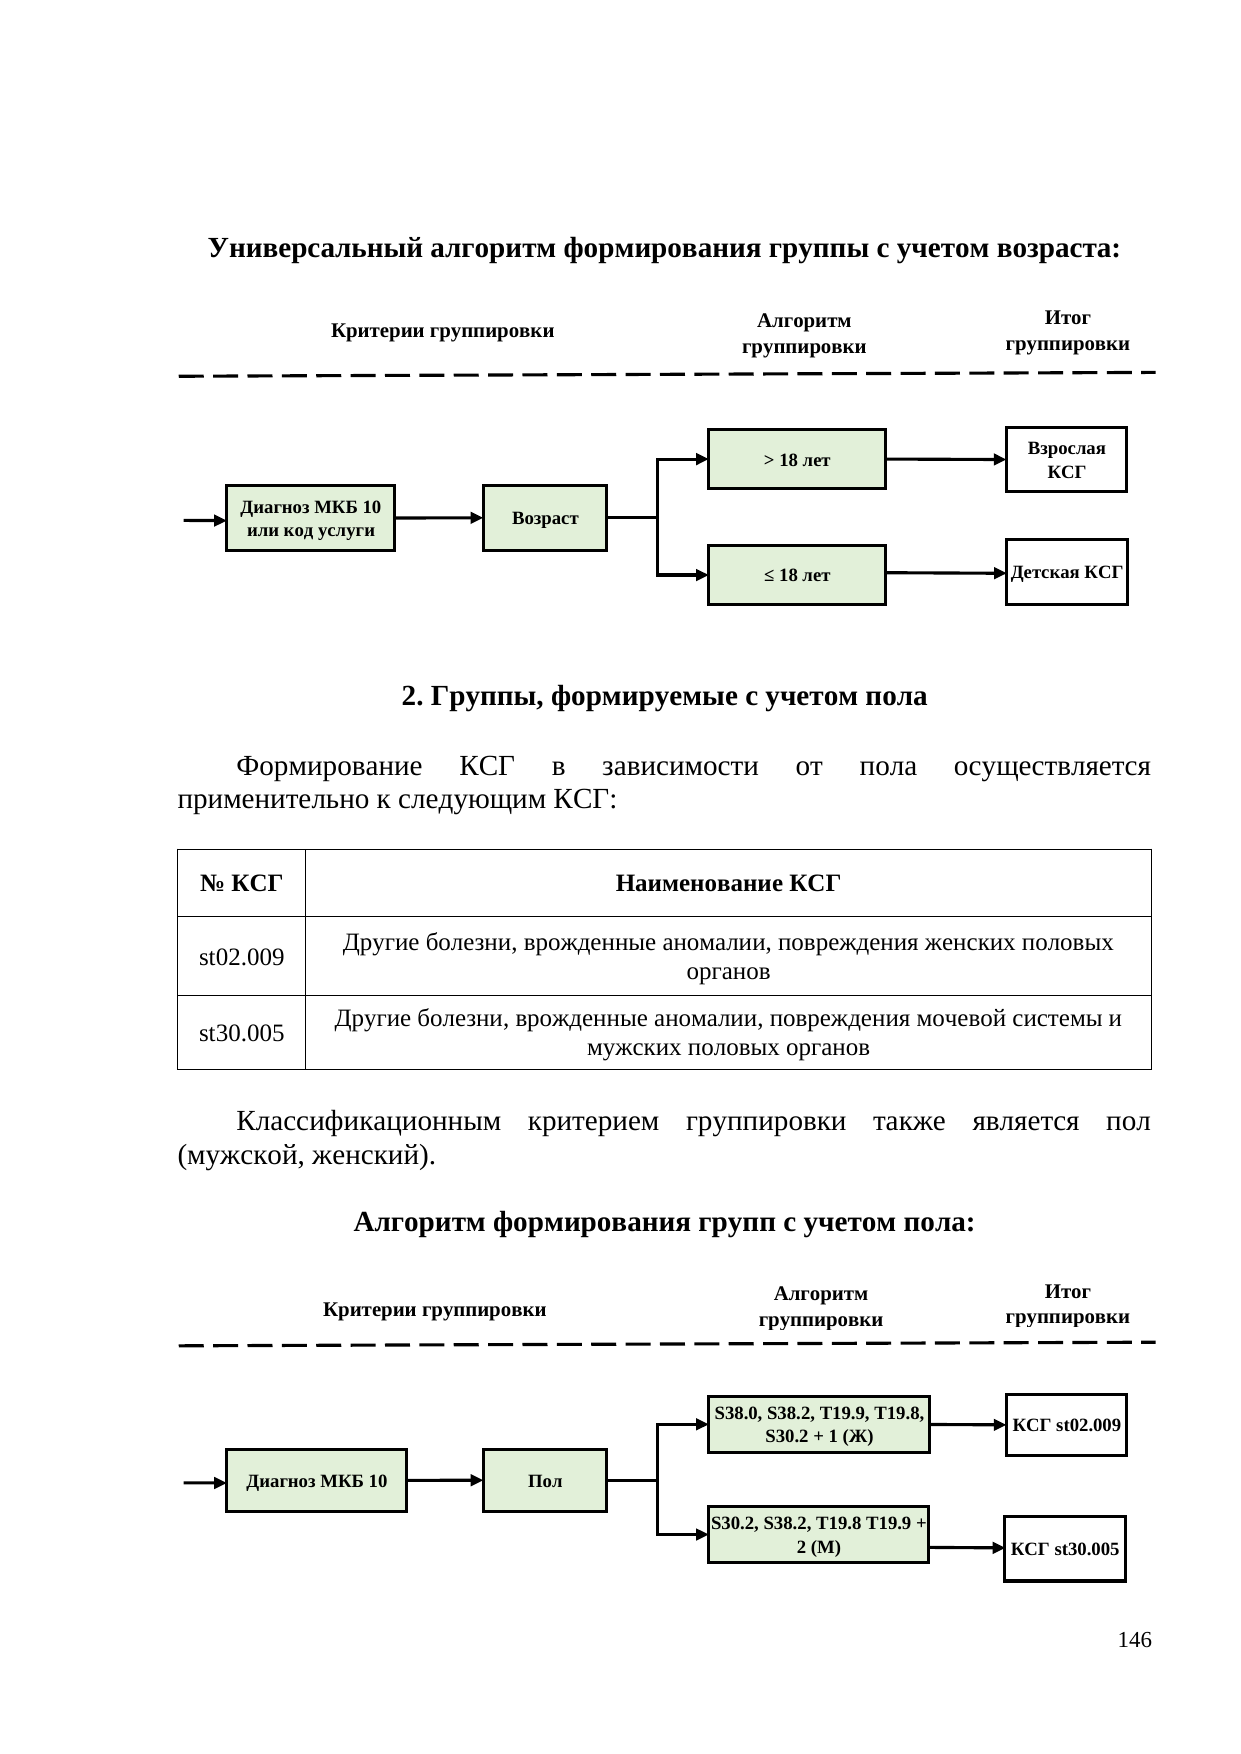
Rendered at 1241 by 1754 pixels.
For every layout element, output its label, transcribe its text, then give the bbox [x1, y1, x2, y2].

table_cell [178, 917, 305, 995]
text Универсальный алгоритм формирования группы с учетом возраста: [177, 230, 1152, 264]
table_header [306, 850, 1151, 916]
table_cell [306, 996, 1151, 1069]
text Формирование КСГ в зависимости от пола осуществляется применительно к следующим КСГ: [177, 748, 1152, 815]
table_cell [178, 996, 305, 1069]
text Алгоритм формирования групп с учетом пола: [177, 1204, 1152, 1237]
subtitle 2. Группы, формируемые с учетом пола [177, 678, 1152, 712]
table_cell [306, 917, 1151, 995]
text Классификационным критерием группировки также является пол (мужской, женский). [177, 1103, 1152, 1170]
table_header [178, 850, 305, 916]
